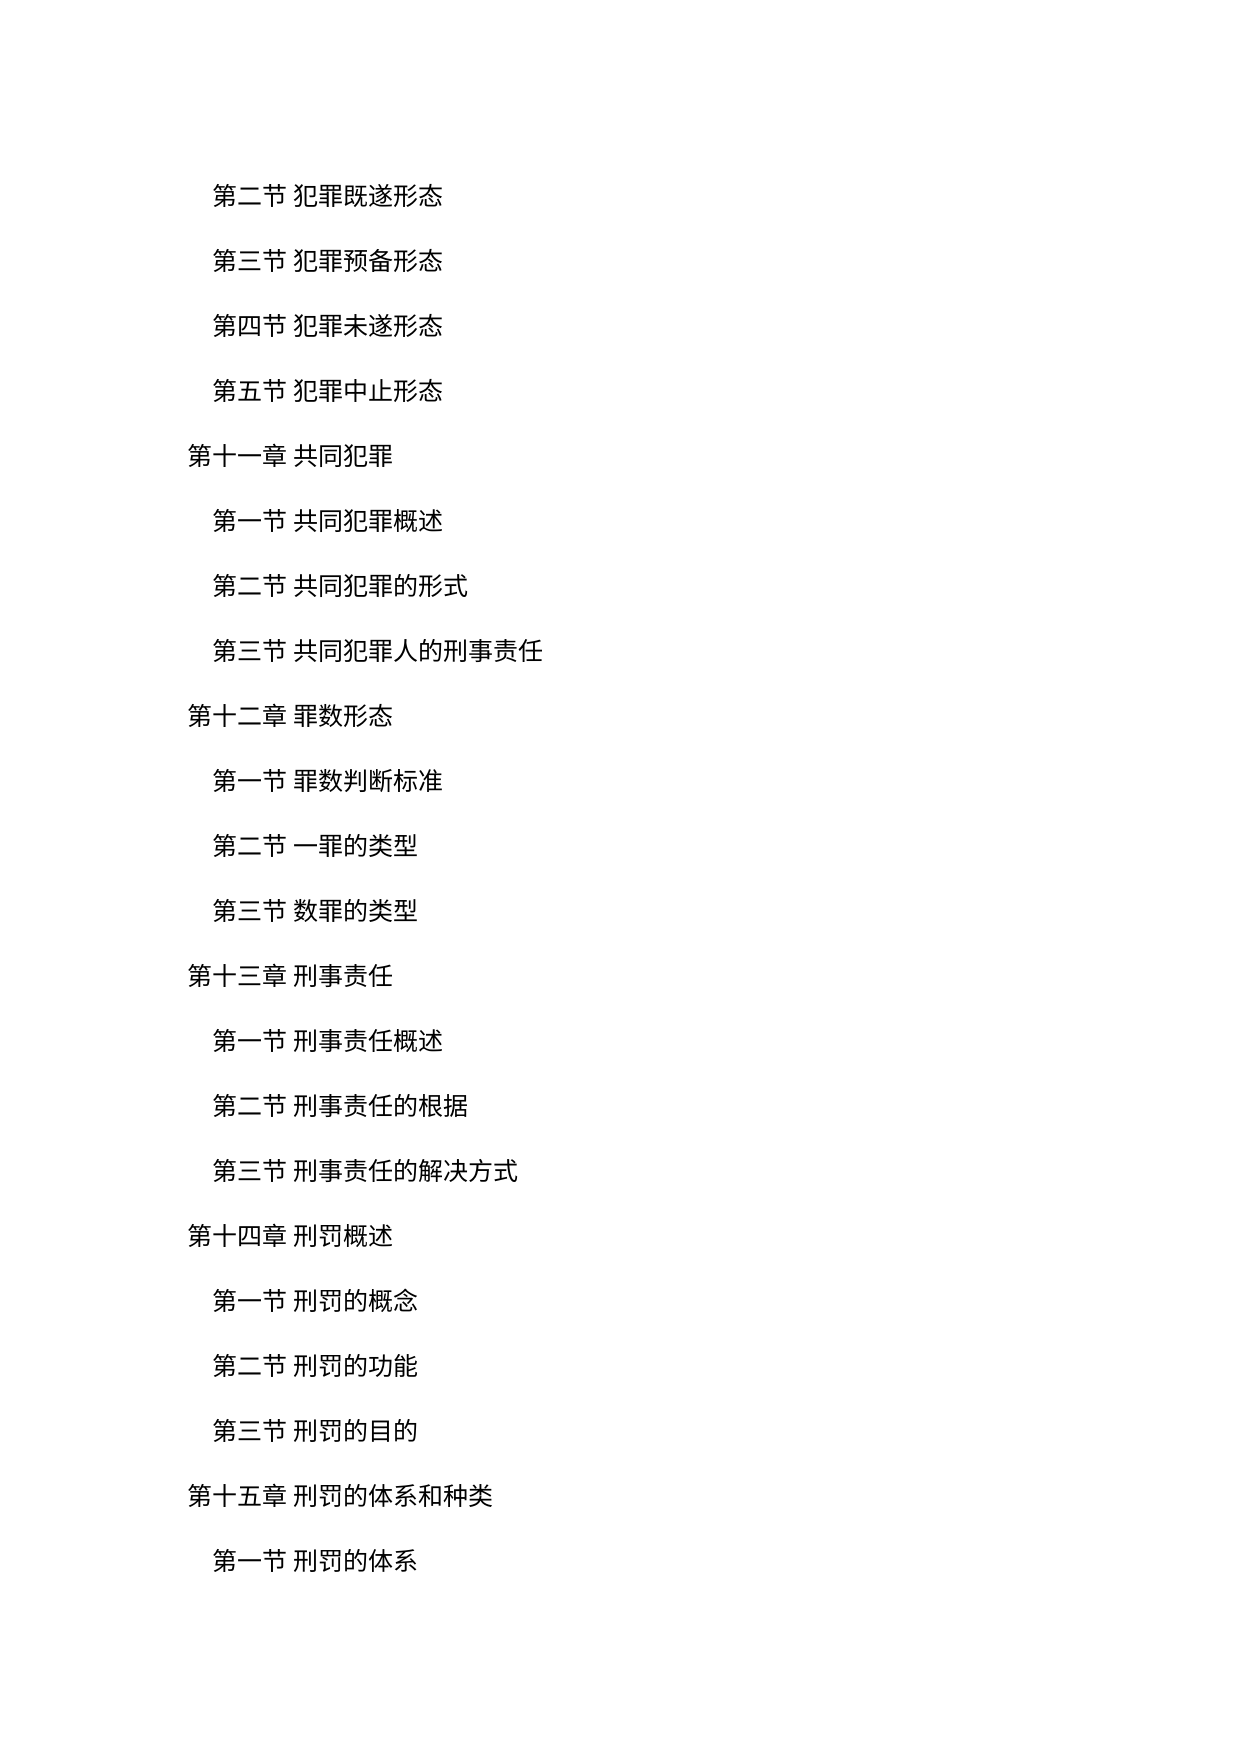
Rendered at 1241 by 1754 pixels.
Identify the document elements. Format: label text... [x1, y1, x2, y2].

text 第十二章 罪数形态 [187, 682, 1053, 747]
text 第二节 共同犯罪的形式 [187, 552, 1053, 617]
text 第一节 共同犯罪概述 [187, 487, 1053, 552]
text 第三节 共同犯罪人的刑事责任 [187, 617, 1053, 682]
text 第二节 刑事责任的根据 [187, 1072, 1053, 1137]
text 第一节 刑罚的概念 [187, 1267, 1053, 1332]
text 第二节 一罪的类型 [187, 812, 1053, 877]
text 第四节 犯罪未遂形态 [187, 292, 1053, 357]
text 第二节 刑罚的功能 [187, 1332, 1053, 1397]
text 第十三章 刑事责任 [187, 942, 1053, 1007]
text 第一节 刑事责任概述 [187, 1007, 1053, 1072]
text 第二节 犯罪既遂形态 [187, 162, 1053, 227]
text 第三节 犯罪预备形态 [187, 227, 1053, 292]
text 第一节 刑罚的体系 [187, 1527, 1053, 1592]
text 第三节 刑罚的目的 [187, 1397, 1053, 1462]
text 第三节 刑事责任的解决方式 [187, 1137, 1053, 1202]
text 第三节 数罪的类型 [187, 877, 1053, 942]
text 第十四章 刑罚概述 [187, 1202, 1053, 1267]
text 第五节 犯罪中止形态 [187, 357, 1053, 422]
text 第一节 罪数判断标准 [187, 747, 1053, 812]
text 第十一章 共同犯罪 [187, 422, 1053, 487]
text 第十五章 刑罚的体系和种类 [187, 1462, 1053, 1527]
